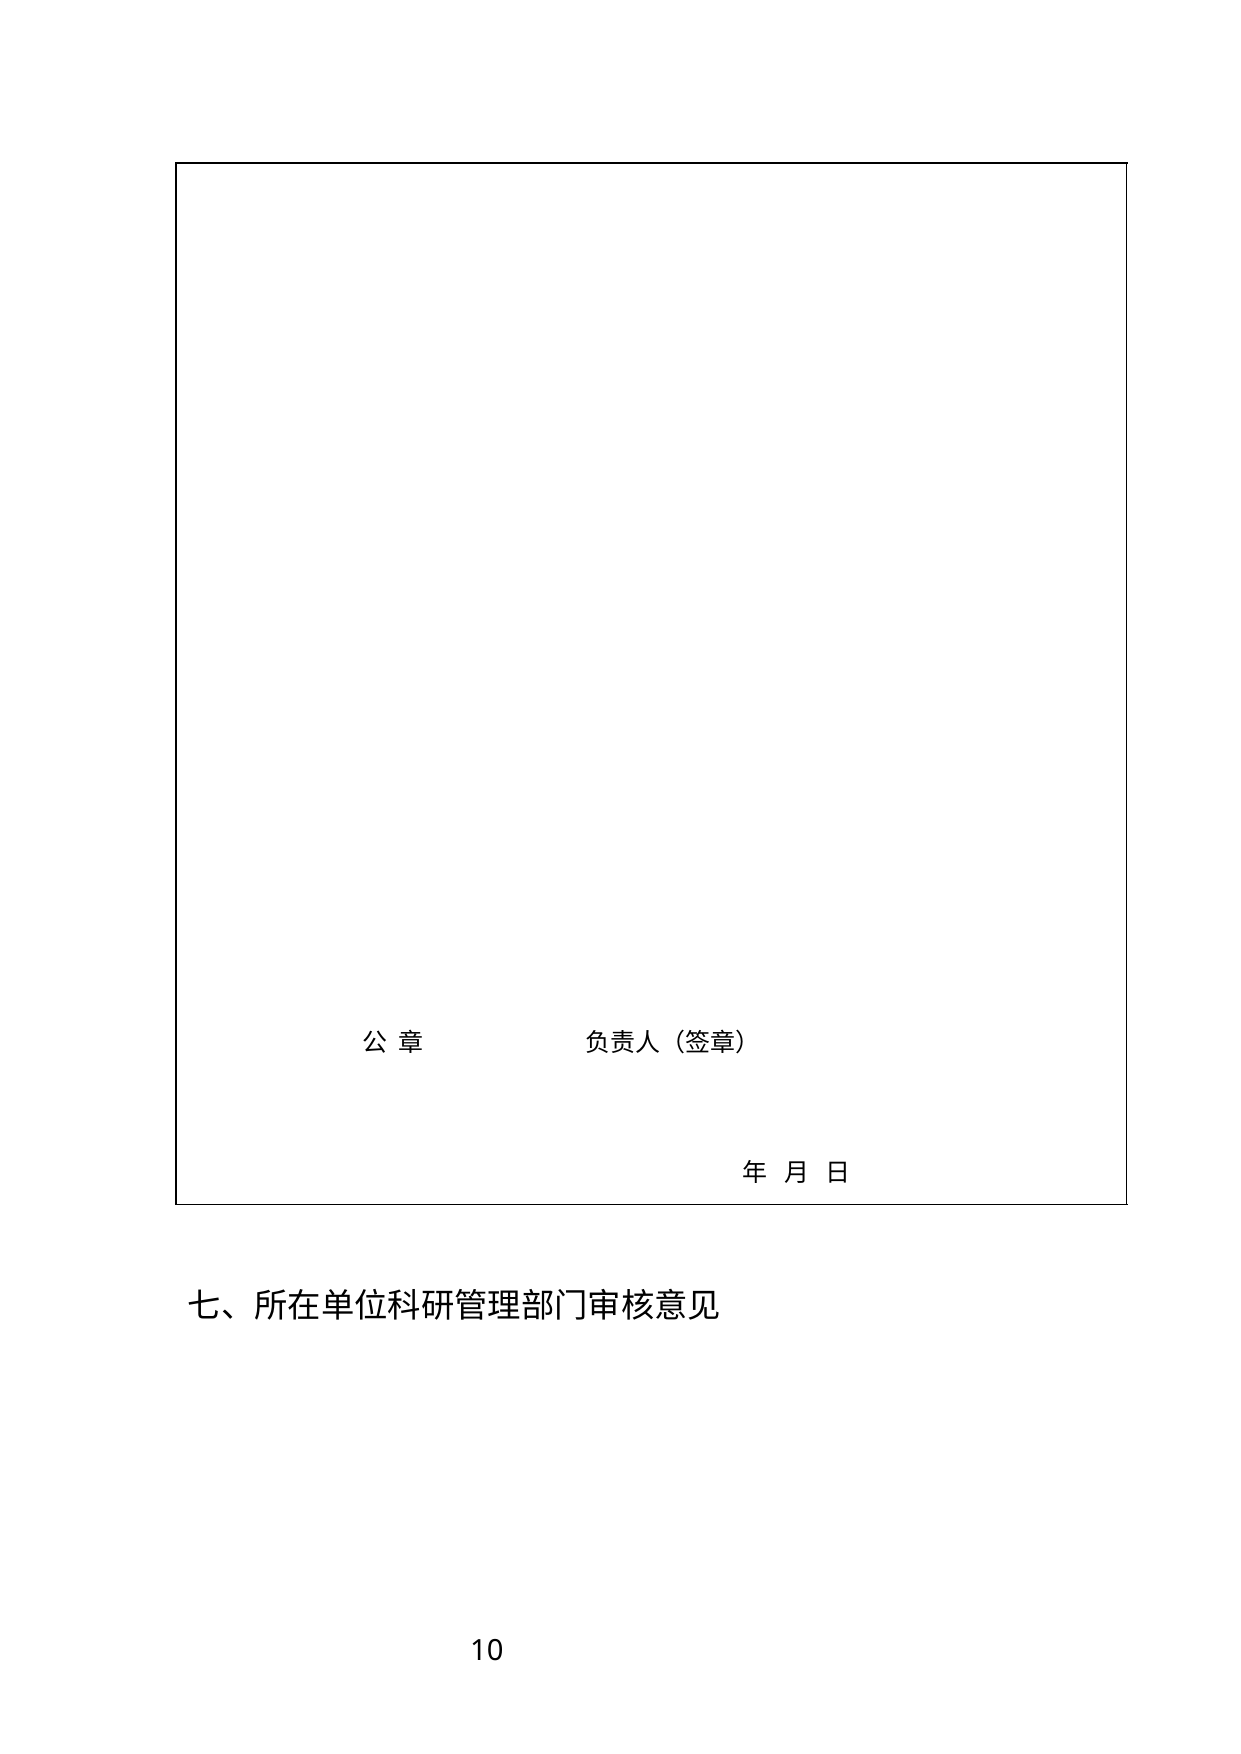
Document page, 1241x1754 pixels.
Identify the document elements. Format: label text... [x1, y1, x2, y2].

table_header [177, 164, 1126, 1203]
text 七、所在单位科研管理部门审核意见 [187, 1270, 1053, 1335]
